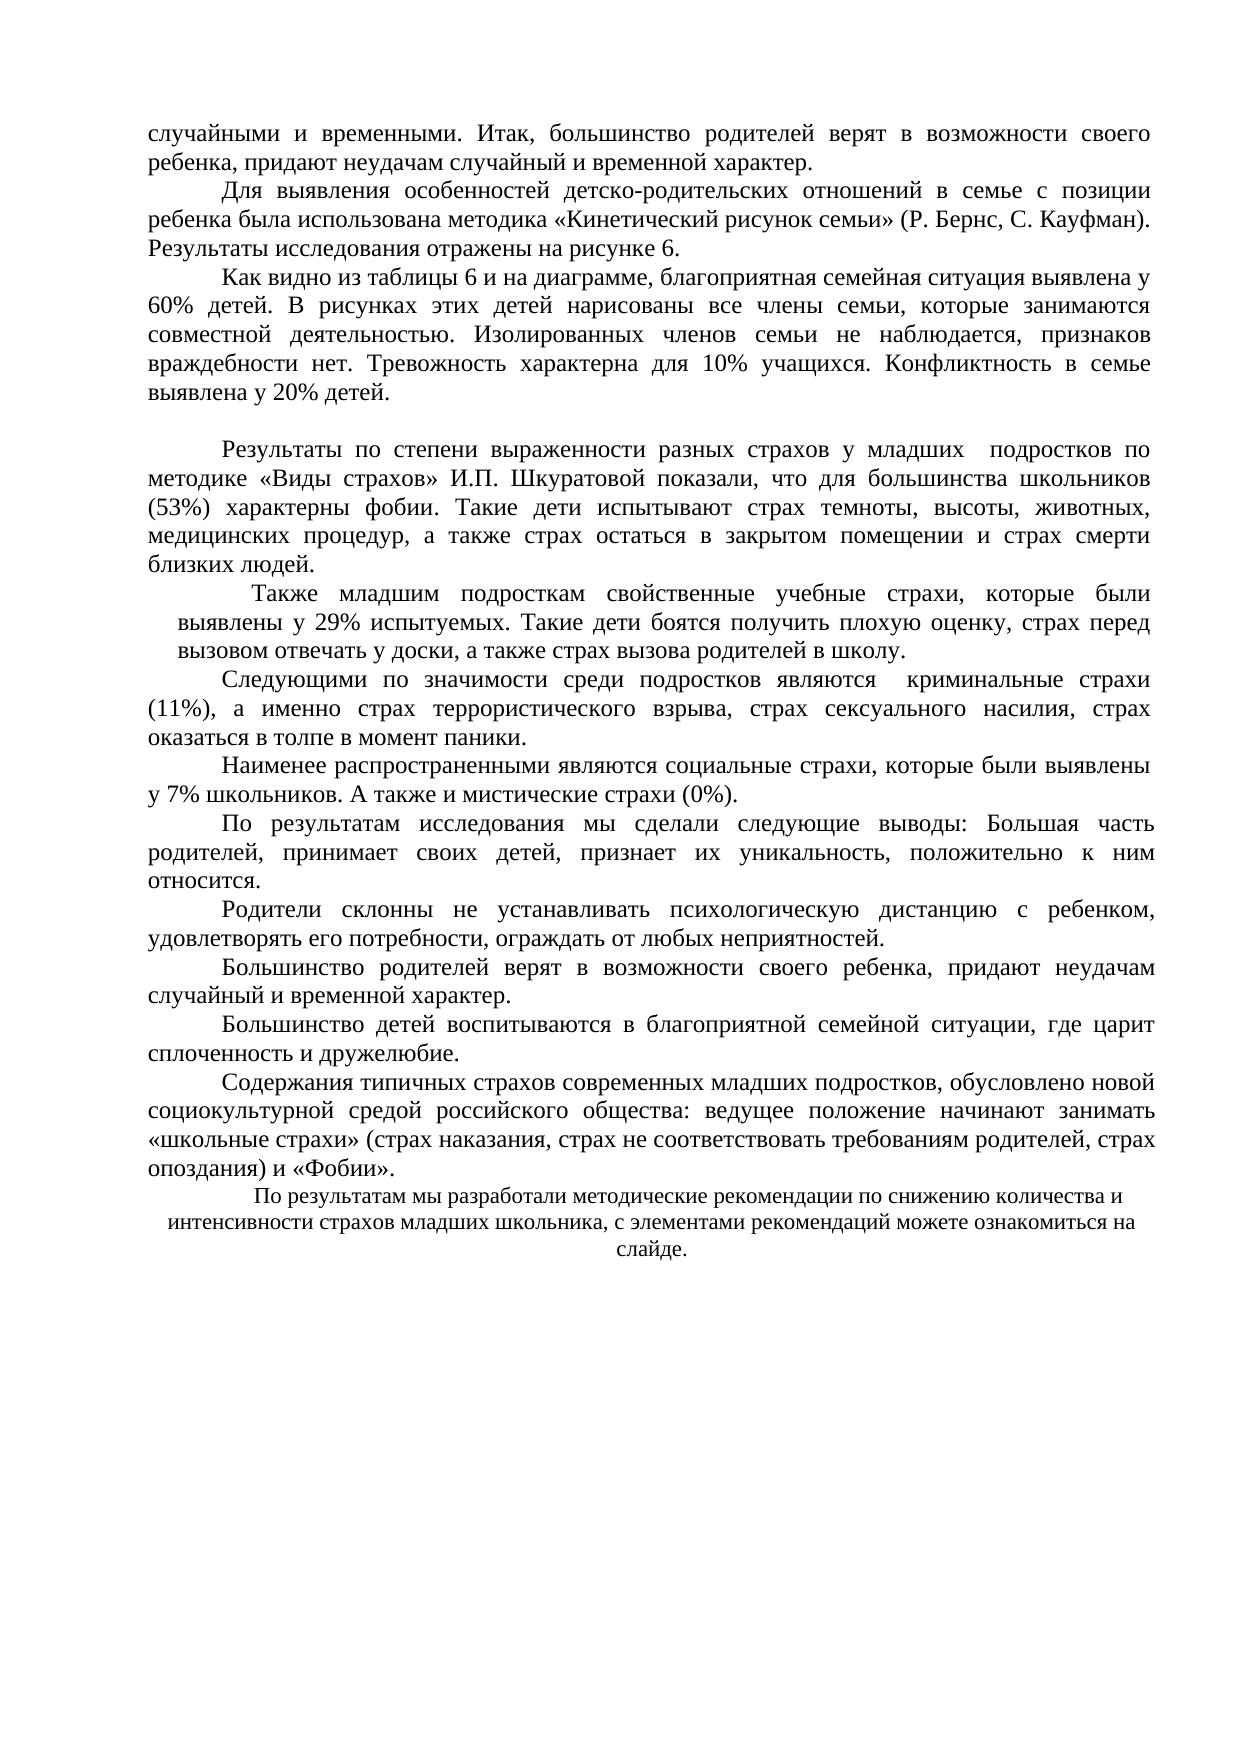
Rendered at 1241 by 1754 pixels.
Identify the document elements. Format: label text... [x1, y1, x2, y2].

text Родители склонны не устанавливать психологическую дистанцию с ребенком, удовлетворять его потребности, ограждать от любых неприятностей. [148, 894, 1156, 952]
text Содержания типичных страхов современных младших подростков, обусловлено новой социокультурной средой российского общества: ведущее положение начинают занимать «школьные страхи» (страх наказания, страх не соответствовать требованиям родителей, страх опоздания) и «Фобии». [148, 1067, 1156, 1182]
text Для выявления особенностей детско-родительских отношений в семье с позиции ребенка была использована методика «Кинетический рисунок семьи» (Р. Бернс, С. Кауфман). Результаты исследования отражены на рисунке 6. [148, 176, 1152, 262]
text Большинство детей воспитываются в благоприятной семейной ситуации, где царит сплоченность и дружелюбие. [148, 1009, 1156, 1067]
text Большинство родителей верят в возможности своего ребенка, придают неудачам случайный и временной характер. [148, 952, 1156, 1009]
text Наименее распространенными являются социальные страхи, которые были выявлены у 7% школьников. А также и мистические страхи (0%). [148, 751, 1152, 808]
text По результатам исследования мы сделали следующие выводы: Большая часть родителей, принимает своих детей, признает их уникальность, положительно к ним относится. [148, 808, 1156, 894]
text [148, 118, 1152, 176]
text По результатам мы разработали методические рекомендации по снижению количества и интенсивности страхов младших школьника, с элементами рекомендаций можете ознакомиться на слайде. [148, 1182, 1156, 1261]
text Результаты по степени выраженности разных страхов у младших подростков по методике «Виды страхов» И.П. Шкуратовой показали, что для большинства школьников (53%) характерны фобии. Такие дети испытывают страх темноты, высоты, животных, медицинских процедур, а также страх остаться в закрытом помещении и страх смерти близких людей. [148, 434, 1152, 578]
text Также младшим подросткам свойственные учебные страхи, которые были выявлены у 29% испытуемых. Такие дети боятся получить плохую оценку, страх перед вызовом отвечать у доски, а также страх вызова родителей в школу. [177, 578, 1152, 664]
text Как видно из таблицы 6 и на диаграмме, благоприятная семейная ситуация выявлена у 60% детей. В рисунках этих детей нарисованы все члены семьи, которые занимаются совместной деятельностью. Изолированных членов семьи не наблюдается, признаков враждебности нет. Тревожность характерна для 10% учащихся. Конфликтность в семье выявлена у 20% детей. [148, 262, 1152, 406]
text Следующими по значимости среди подростков являются криминальные страхи (11%), а именно страх террористического взрыва, страх сексуального насилия, страх оказаться в толпе в момент паники. [148, 664, 1152, 751]
